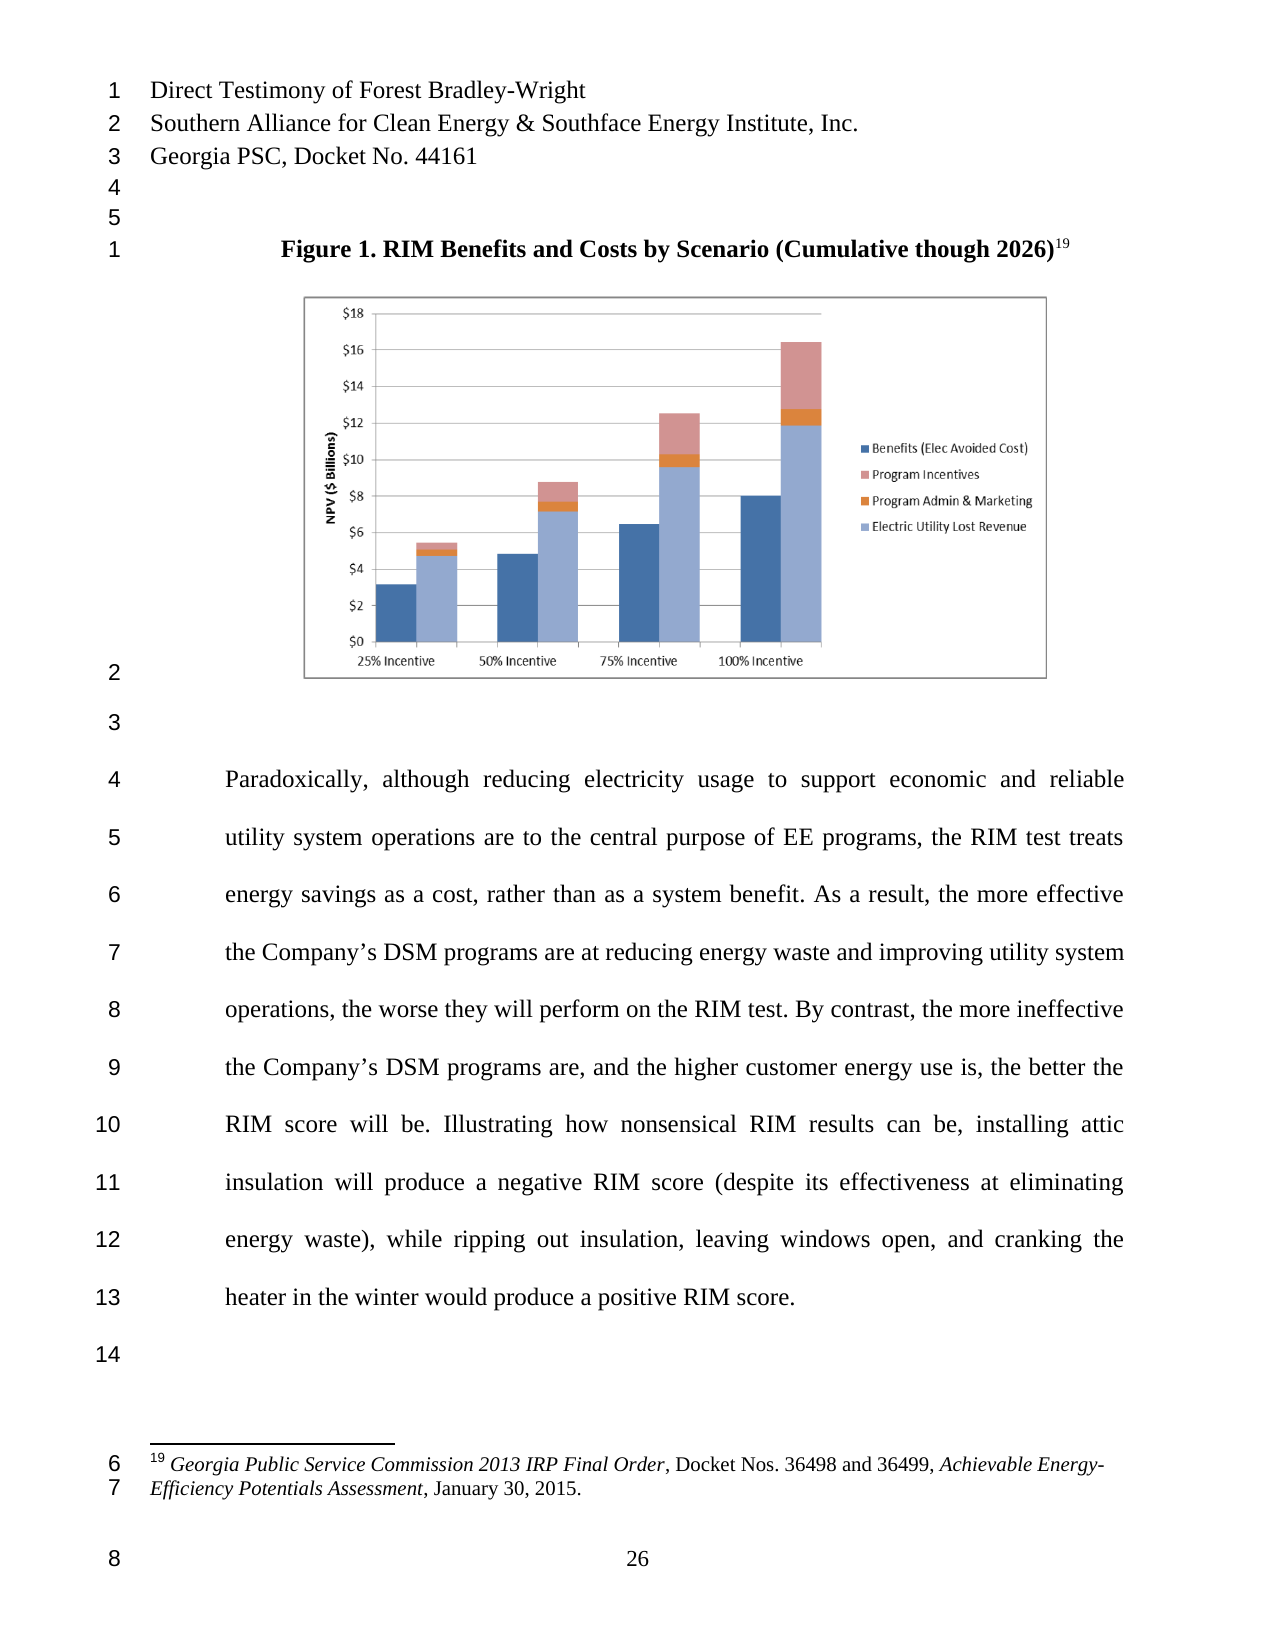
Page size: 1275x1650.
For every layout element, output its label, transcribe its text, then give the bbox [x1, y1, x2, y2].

text Figure 1. RIM Benefits and Costs by Scenario (Cumulative though 2026) [150, 234, 1125, 263]
text Paradoxically, although reducing electricity usage to support economic and reliable utility system operations are to the central purpose of EE programs, the RIM test treats energy savings as a cost, rather than as a system benefit. As a result, the more effective the Company’s DSM programs are at reducing energy waste and improving utility system operations, the worse they will perform on the RIM test. By contrast, the more ineffective the Company’s DSM programs are, and the higher customer energy use is, the better the RIM score will be. Illustrating how nonsensical RIM results can be, installing attic insulation will produce a negative RIM score (despite its effectiveness at eliminating energy waste), while ripping out insulation, leaving windows open, and cranking the heater in the winter would produce a positive RIM score. [225, 764, 1125, 1311]
picture [300, 292, 1050, 681]
